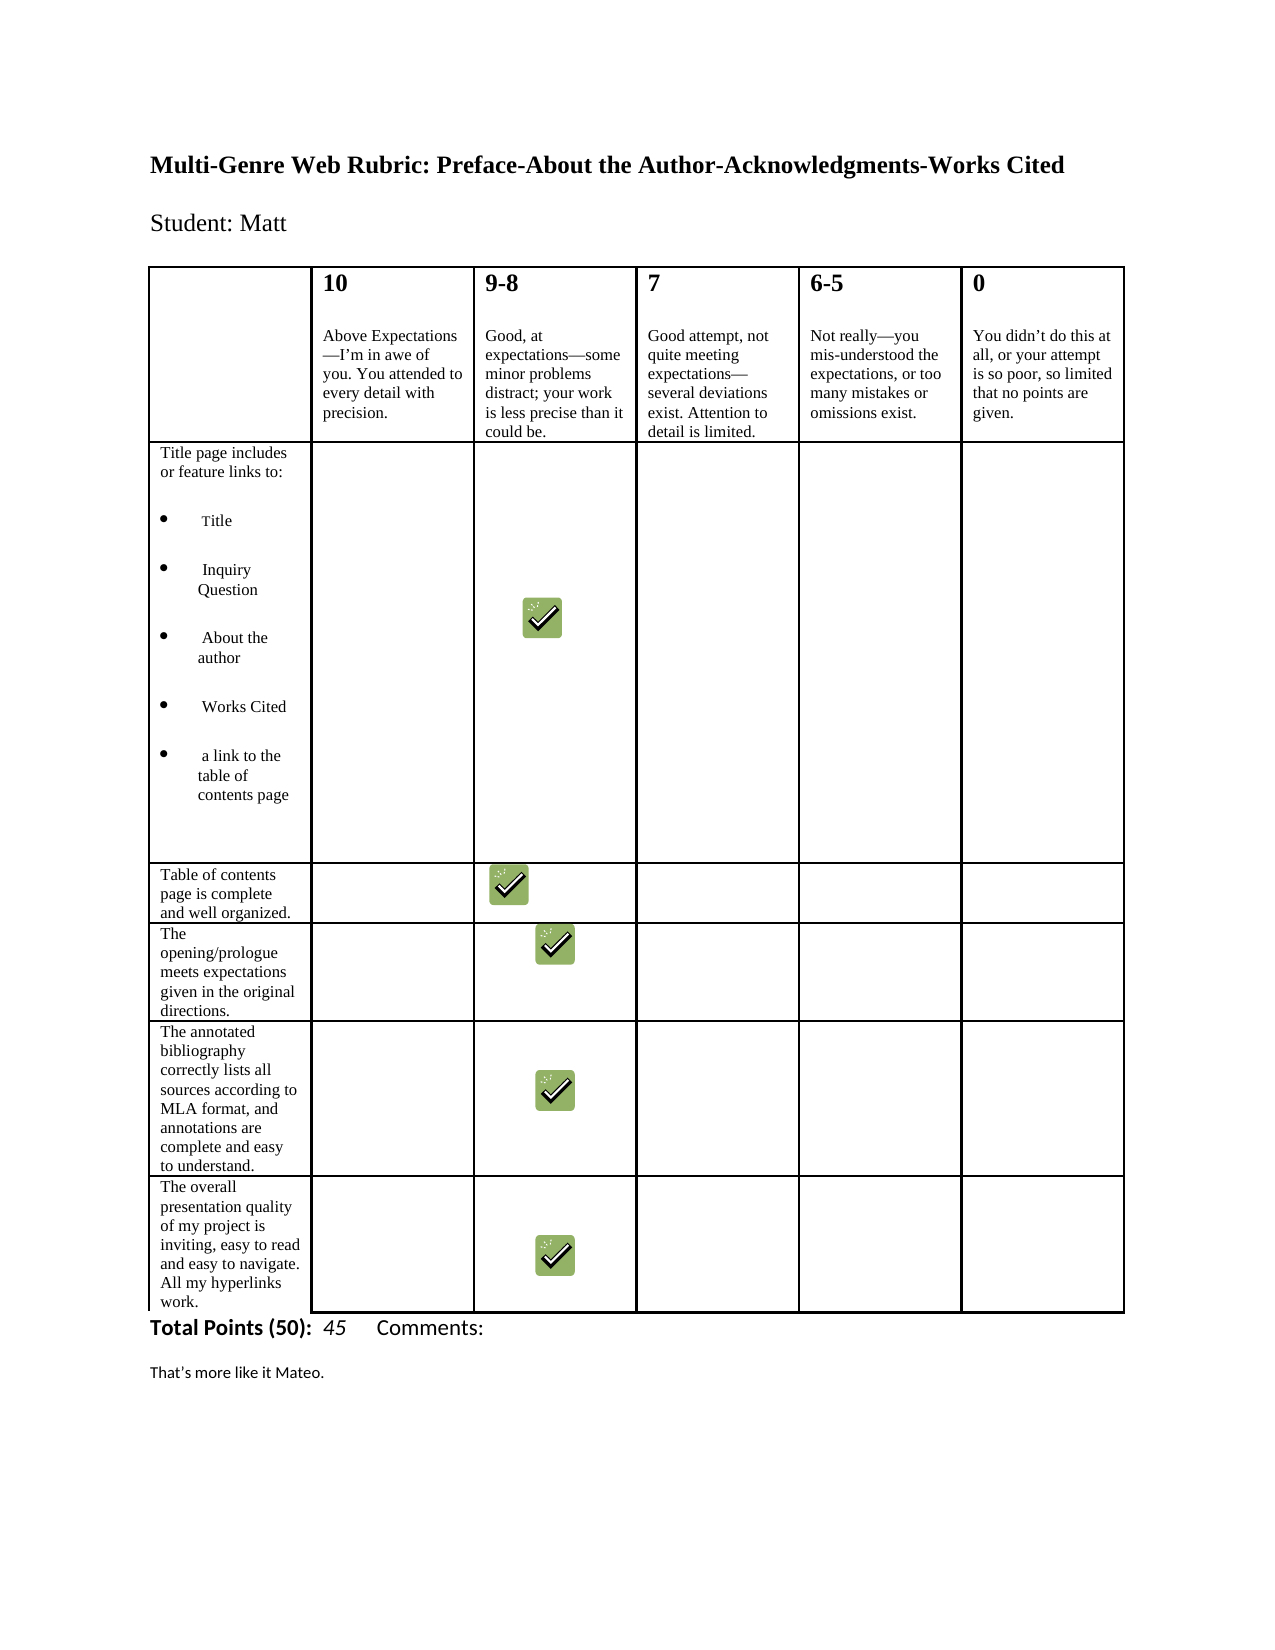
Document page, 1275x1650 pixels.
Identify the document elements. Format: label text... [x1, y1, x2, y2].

table_cell [475, 924, 635, 1020]
table_cell [313, 864, 473, 922]
table_cell [638, 864, 798, 922]
table_header 0 You didn’t do this at all, or your attempt is so poor, so limited that no points are given. [963, 268, 1123, 441]
table_cell [475, 1022, 635, 1175]
table_cell [313, 443, 473, 862]
table_cell [638, 1177, 798, 1311]
table_cell [313, 924, 473, 1020]
table_cell [313, 1022, 473, 1175]
table_cell [638, 443, 798, 862]
table_header 6-5 Not really—you mis-understood the expectations, or too many mistakes or omissions exist. [800, 268, 960, 441]
table_cell [313, 1177, 473, 1311]
table_cell [800, 924, 960, 1020]
table_cell Table of contents page is complete and well organized. [150, 864, 310, 922]
table_header 7 Good attempt, not quite meeting expectations—several deviations exist. Attention to detail is limited. [638, 268, 798, 441]
table_cell [963, 864, 1123, 922]
text Multi-Genre Web Rubric: Preface-About the Author-Acknowledgments-Works Cited [150, 150, 1125, 179]
table_cell [475, 864, 635, 922]
table_cell [475, 443, 635, 862]
table_cell [800, 443, 960, 862]
table_cell [963, 924, 1123, 1020]
table_cell The opening/prologue meets expectations given in the original directions. [150, 924, 310, 1020]
table_cell The annotated bibliography correctly lists all sources according to MLA format, and annotations are complete and easy to understand. [150, 1022, 310, 1175]
text Student: Matt [150, 208, 1125, 237]
table_cell [963, 1177, 1123, 1311]
table_cell [963, 443, 1123, 862]
text Total Points (50): 45 Comments: [150, 1313, 1125, 1341]
table_header 10 Above Expectations—I’m in awe of you. You attended to every detail with precision. [313, 268, 473, 441]
table_cell [800, 1177, 960, 1311]
table_cell [963, 1022, 1123, 1175]
table_header [150, 268, 310, 441]
table_cell [475, 1177, 635, 1311]
table_cell The overall presentation quality of my project is inviting, easy to read and easy to navigate. All my hyperlinks work. [150, 1177, 310, 1311]
table_cell [638, 1022, 798, 1175]
text That’s more like it Mateo. [150, 1362, 1125, 1383]
table_header 9-8 Good, at expectations—some minor problems distract; your work is less precise than it could be. [475, 268, 635, 441]
table_cell Title page includes or feature links to:  Title  Inquiry Question  About the author  Works Cited  a link to the table of contents page [150, 443, 310, 862]
table_cell [638, 924, 798, 1020]
table_cell [800, 1022, 960, 1175]
table_cell [800, 864, 960, 922]
